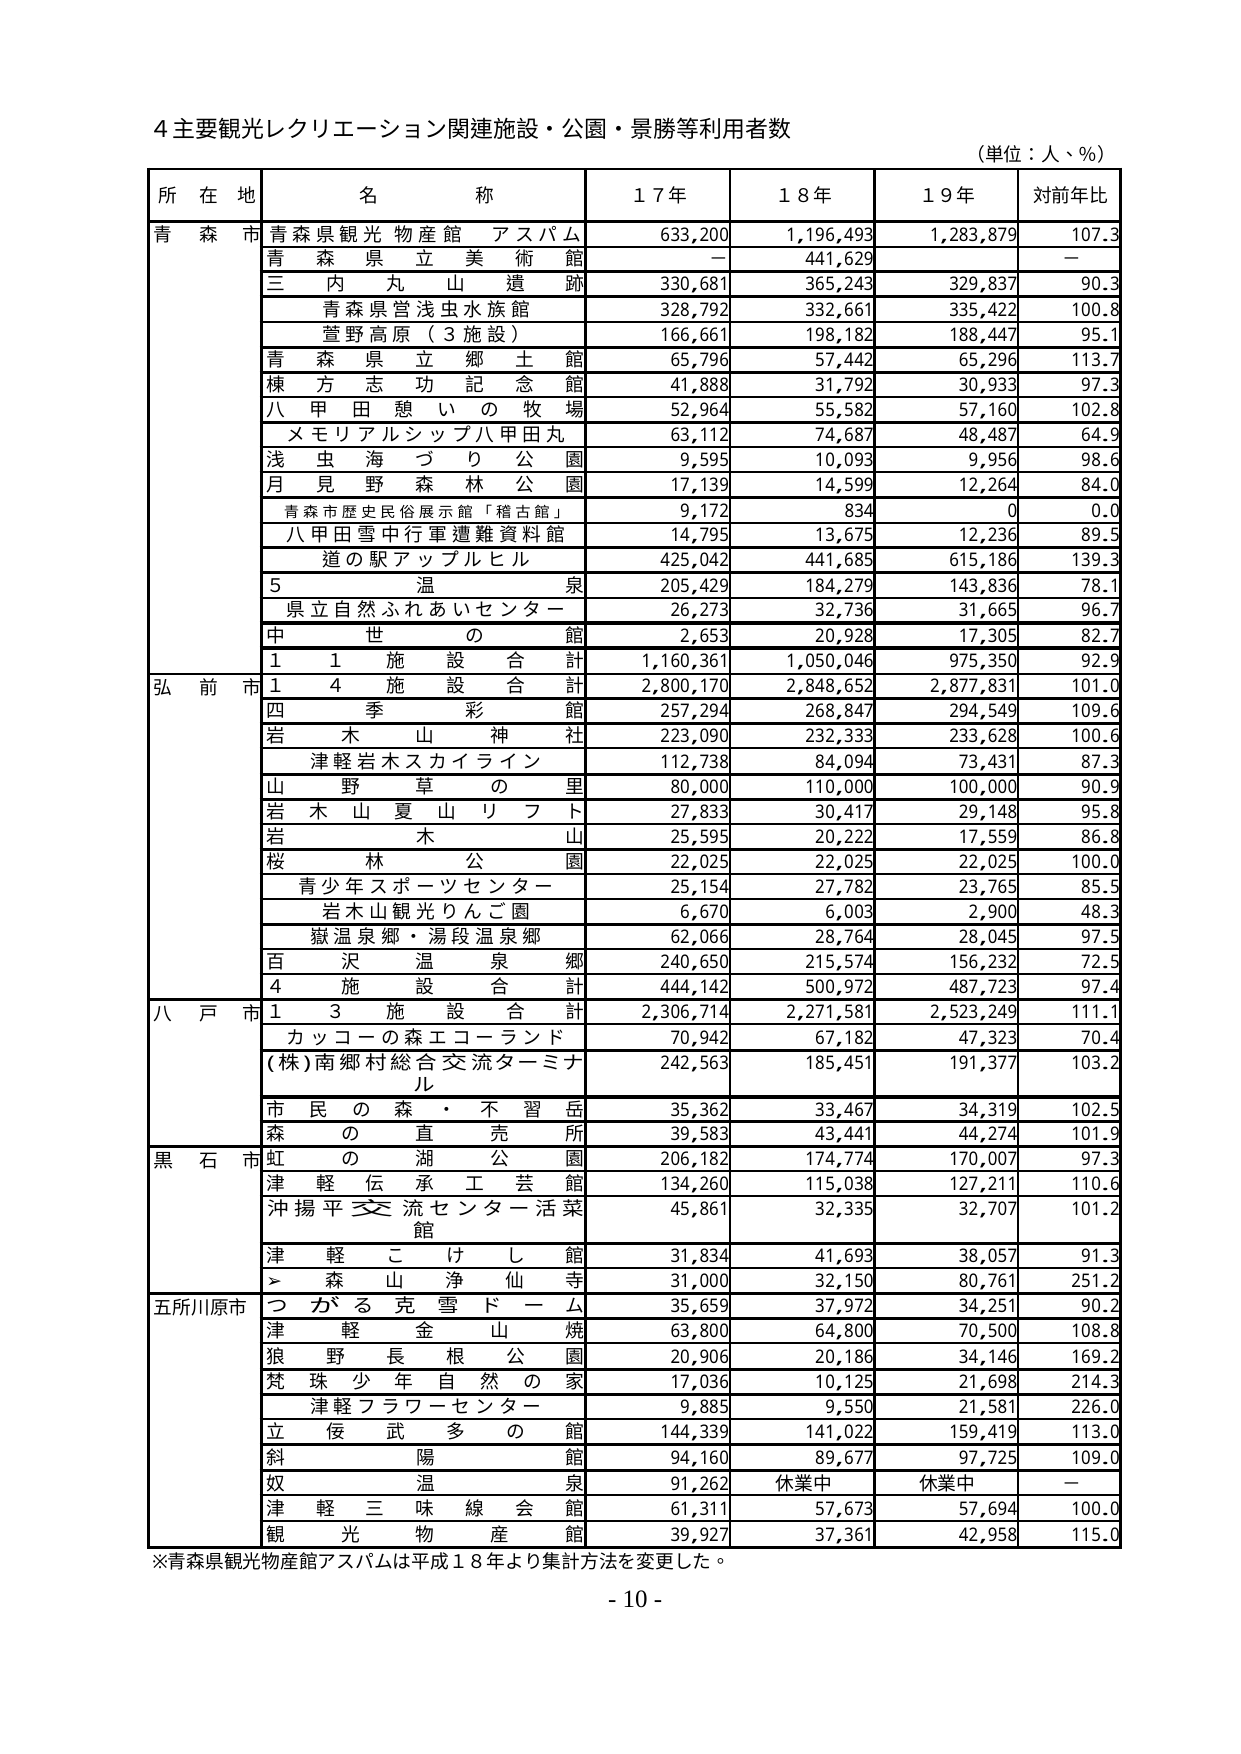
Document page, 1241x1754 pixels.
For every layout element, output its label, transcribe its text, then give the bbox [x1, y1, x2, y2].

table_cell 335,422 [876, 298, 1017, 321]
table_cell 35,362 [587, 1099, 729, 1120]
table_cell 100.0 [1019, 1496, 1119, 1520]
table_cell 184,279 [731, 574, 873, 597]
table_cell 47,323 [876, 1025, 1017, 1048]
table_cell 62,066 [587, 926, 729, 948]
table_cell 487,723 [876, 975, 1017, 998]
table_cell 33,467 [731, 1099, 873, 1120]
table_cell 0.0 [1019, 499, 1119, 522]
table_cell 森 の 直 売 所 [263, 1123, 584, 1145]
table_cell 328,792 [587, 298, 729, 321]
table_cell 2,653 [587, 625, 729, 646]
table_cell 狼 野 長 根 公 園 [263, 1344, 584, 1368]
table_cell 425,042 [587, 549, 729, 571]
table_cell 39,583 [587, 1123, 729, 1145]
table_cell 市 [225, 1148, 260, 1292]
table_cell 34,319 [876, 1099, 1017, 1120]
table_cell 青 少 年 ス ポ ー ツ セ ン タ ー [263, 875, 584, 898]
table_cell 39,927 [587, 1522, 729, 1546]
table_cell 70.4 [1019, 1025, 1119, 1048]
table_cell 17,559 [876, 825, 1017, 848]
table_cell 28,045 [876, 926, 1017, 948]
table_cell 岩 木 山 観 光 り ん ご 園 [263, 900, 584, 923]
text ※青森県観光物産館アスパムは平成１８年より集計方法を変更した。 [152, 1549, 1134, 1574]
table_cell 梵 珠 少 年 自 然 の 家 [263, 1371, 584, 1393]
table_cell 2,306,714 [587, 1001, 729, 1023]
table_cell ( 株) 南郷村総合交流ターミナル [263, 1052, 584, 1095]
table_cell 100.0 [1019, 851, 1119, 873]
table_cell 57,673 [731, 1496, 873, 1520]
table_cell 四 季 彩 館 [263, 700, 584, 722]
table_cell 32,335 [731, 1197, 873, 1242]
table_cell 74,687 [731, 424, 873, 446]
table_cell 斜 陽 館 [263, 1446, 584, 1469]
table_cell 92.9 [1019, 650, 1119, 672]
table_cell 115,038 [731, 1172, 873, 1195]
table_cell 31,665 [876, 599, 1017, 621]
table_cell 170,007 [876, 1148, 1017, 1170]
table_cell 67,182 [731, 1025, 873, 1048]
table_cell メ モ リ ア ル シ ッ プ 八 甲 田 丸 [263, 424, 584, 446]
table_cell 27,782 [731, 875, 873, 898]
table_cell 2,900 [876, 900, 1017, 923]
table_cell 岩 木 山 [263, 825, 584, 848]
table_cell 百 沢 温 泉 郷 [263, 950, 584, 973]
table_cell 102.5 [1019, 1099, 1119, 1120]
table_cell 112,738 [587, 749, 729, 772]
table_header １７年 [587, 170, 729, 219]
table_cell 10,125 [731, 1371, 873, 1393]
table_cell 35,659 [587, 1295, 729, 1317]
table_cell 141,022 [731, 1420, 873, 1443]
table_header 所 [150, 170, 186, 219]
table_cell 65,796 [587, 349, 729, 371]
table_cell 101.0 [1019, 675, 1119, 697]
table_cell 52,964 [587, 398, 729, 421]
table_cell 月 見 野 森 林 公 園 [263, 473, 584, 496]
table_cell 100.8 [1019, 298, 1119, 321]
table_cell 八 [150, 1001, 186, 1145]
table_header 対前年比 [1019, 170, 1119, 219]
table_cell 25,154 [587, 875, 729, 898]
table_cell 21,698 [876, 1371, 1017, 1393]
table_cell 72.5 [1019, 950, 1119, 973]
table_cell 27,833 [587, 801, 729, 822]
table_cell 615,186 [876, 549, 1017, 571]
table_header 地 [225, 170, 260, 219]
table_cell 110,000 [731, 776, 873, 797]
table_cell 73,431 [876, 749, 1017, 772]
table_header 在 [186, 170, 225, 219]
table_cell 28,764 [731, 926, 873, 948]
table_cell 石 [186, 1148, 225, 1292]
table_cell 0 [876, 499, 1017, 522]
table_cell 14,795 [587, 524, 729, 546]
table_cell 34,251 [876, 1295, 1017, 1317]
table_cell 浅 虫 海 づ り 公 園 [263, 448, 584, 471]
text （単位：人、％） [135, 141, 1116, 167]
table_cell 嶽 温 泉 郷 ・ 湯 段 温 泉 郷 [263, 926, 584, 948]
table_cell 55,582 [731, 398, 873, 421]
table_cell 20,928 [731, 625, 873, 646]
table_cell 206,182 [587, 1148, 729, 1170]
table_cell 64,800 [731, 1320, 873, 1342]
table_cell 市 [225, 1001, 260, 1145]
table_cell 9,885 [587, 1396, 729, 1418]
table_cell 500,972 [731, 975, 873, 998]
table_cell ４ 施 設 合 計 [263, 975, 584, 998]
table_cell 113.0 [1019, 1420, 1119, 1443]
table_cell １ １ 施 設 合 計 [263, 650, 584, 672]
table_cell 20,186 [731, 1344, 873, 1368]
table_cell 330,681 [587, 273, 729, 295]
table_cell 115.0 [1019, 1522, 1119, 1546]
table_cell 329,837 [876, 273, 1017, 295]
table_cell 八 甲 田 雪 中 行 軍 遭 難 資 料 館 [263, 524, 584, 546]
table_cell 48.3 [1019, 900, 1119, 923]
table_cell 9,595 [587, 448, 729, 471]
table_cell 津 軽 フ ラ ワ ー セ ン タ ー [263, 1396, 584, 1418]
table_cell 70,942 [587, 1025, 729, 1048]
table_cell 6,670 [587, 900, 729, 923]
table_cell 22,025 [876, 851, 1017, 873]
table_cell 9,550 [731, 1396, 873, 1418]
table_cell 黒 [150, 1148, 186, 1292]
table_cell 441,629 [731, 248, 873, 270]
table_cell 9,956 [876, 448, 1017, 471]
table_cell 休業中 [876, 1472, 1017, 1494]
table_cell 102.8 [1019, 398, 1119, 421]
table_cell 岩 木 山 神 社 [263, 725, 584, 747]
table_cell 109.6 [1019, 700, 1119, 722]
table_header 名 称 [263, 170, 584, 219]
table_cell 棟 方 志 功 記 念 館 [263, 374, 584, 396]
table_cell 津 軽 三 味 線 会 館 [263, 1496, 584, 1520]
table_cell 青 森 県 立 郷 土 館 [263, 349, 584, 371]
table_cell 63,800 [587, 1320, 729, 1342]
table_cell 85.5 [1019, 875, 1119, 898]
table_cell 80,000 [587, 776, 729, 797]
table_cell 95.1 [1019, 323, 1119, 346]
table_cell 前 [186, 675, 225, 998]
table_cell 100,000 [876, 776, 1017, 797]
table_cell カ ッ コ ー の 森 エ コ ー ラ ン ド [263, 1025, 584, 1048]
table_cell 441,685 [731, 549, 873, 571]
table_cell 98.6 [1019, 448, 1119, 471]
table_cell 奴 温 泉 [263, 1472, 584, 1494]
table_cell 156,232 [876, 950, 1017, 973]
table_cell 13,675 [731, 524, 873, 546]
table_cell 134,260 [587, 1172, 729, 1195]
table_cell 251.2 [1019, 1269, 1119, 1292]
table_cell 立 佞 武 多 の 館 [263, 1420, 584, 1443]
table_cell 41,888 [587, 374, 729, 396]
table_cell ５ 温 泉 [263, 574, 584, 597]
table_cell 道 の 駅 ア ッ プ ル ヒ ル [263, 549, 584, 571]
table_cell 21,581 [876, 1396, 1017, 1418]
table_cell 82.7 [1019, 625, 1119, 646]
table_cell 107.3 [1019, 223, 1119, 246]
table_cell 34,146 [876, 1344, 1017, 1368]
table_cell 233,628 [876, 725, 1017, 747]
table_cell 37,972 [731, 1295, 873, 1317]
table_cell 139.3 [1019, 549, 1119, 571]
table_cell 633,200 [587, 223, 729, 246]
table_cell 91,262 [587, 1472, 729, 1494]
table_cell つ が る 克 雪 ド ー ム [263, 1295, 584, 1317]
table_cell 6,003 [731, 900, 873, 923]
table_cell 25,595 [587, 825, 729, 848]
table_cell 1,283,879 [876, 223, 1017, 246]
table_cell 2,877,831 [876, 675, 1017, 697]
table_cell 57,694 [876, 1496, 1017, 1520]
table_cell 弘 [150, 675, 186, 998]
table_cell 津 軽 こ け し 館 [263, 1245, 584, 1267]
table_cell 215,574 [731, 950, 873, 973]
table_cell 127,211 [876, 1172, 1017, 1195]
table_cell 休業中 [731, 1472, 873, 1494]
table_cell 242,563 [587, 1052, 729, 1095]
table_cell 103.2 [1019, 1052, 1119, 1095]
table_cell 八 甲 田 憩 い の 牧 場 [263, 398, 584, 421]
table_cell 17,139 [587, 473, 729, 496]
table_cell 43,441 [731, 1123, 873, 1145]
table_cell － [1019, 1472, 1119, 1494]
table_cell 166,661 [587, 323, 729, 346]
table_cell 185,451 [731, 1052, 873, 1095]
table_cell 桜 林 公 園 [263, 851, 584, 873]
table_cell 64.9 [1019, 424, 1119, 446]
table_cell 205,429 [587, 574, 729, 597]
table_cell 90.2 [1019, 1295, 1119, 1317]
table_cell 岩 木 山 夏 山 リ フ ト [263, 801, 584, 822]
table_cell 169.2 [1019, 1344, 1119, 1368]
table_cell 365,243 [731, 273, 873, 295]
table_cell 萱 野 高 原 （ ３ 施 設 ） [263, 323, 584, 346]
table_cell 294,549 [876, 700, 1017, 722]
table_cell 津 軽 金 山 焼 [263, 1320, 584, 1342]
table_cell 12,236 [876, 524, 1017, 546]
table_cell 257,294 [587, 700, 729, 722]
table_cell 223,090 [587, 725, 729, 747]
table_cell 110.6 [1019, 1172, 1119, 1195]
table_cell 109.0 [1019, 1446, 1119, 1469]
table_cell 山 野 草 の 里 [263, 776, 584, 797]
table_cell 中 世 の 館 [263, 625, 584, 646]
table_cell 観 光 物 産 館 [263, 1522, 584, 1546]
table_cell 188,447 [876, 323, 1017, 346]
table_cell 2,848,652 [731, 675, 873, 697]
table_cell － [587, 248, 729, 270]
table_cell [876, 248, 1017, 270]
table_cell 975,350 [876, 650, 1017, 672]
table_cell 森 [186, 223, 225, 672]
table_cell 232,333 [731, 725, 873, 747]
table_cell 29,148 [876, 801, 1017, 822]
table_cell 青 [150, 223, 186, 672]
table_cell 32,736 [731, 599, 873, 621]
table_cell 89.5 [1019, 524, 1119, 546]
table_cell 青 森 市 歴 史 民 俗 展 示 館 「 稽 古 館 」 [263, 499, 584, 522]
table_header １８年 [731, 170, 873, 219]
table_cell 沖 揚 平 交 流 セ ン タ ー 活 菜館 [263, 1197, 584, 1242]
table_cell 61,311 [587, 1496, 729, 1520]
table_cell 332,661 [731, 298, 873, 321]
table_cell 57,442 [731, 349, 873, 371]
table_cell １ ４ 施 設 合 計 [263, 675, 584, 697]
table_cell 31,834 [587, 1245, 729, 1267]
table_cell 65,296 [876, 349, 1017, 371]
table_cell 14,599 [731, 473, 873, 496]
table_cell 240,650 [587, 950, 729, 973]
table_cell 30,933 [876, 374, 1017, 396]
table_cell 31,792 [731, 374, 873, 396]
table_header １９年 [876, 170, 1017, 219]
table_cell 2,271,581 [731, 1001, 873, 1023]
table_cell 78.1 [1019, 574, 1119, 597]
table_cell 2,523,249 [876, 1001, 1017, 1023]
table_cell 834 [731, 499, 873, 522]
table_cell 95.8 [1019, 801, 1119, 822]
table_cell 191,377 [876, 1052, 1017, 1095]
table_cell 113.7 [1019, 349, 1119, 371]
table_cell 23,765 [876, 875, 1017, 898]
table_cell 70,500 [876, 1320, 1017, 1342]
table_cell 22,025 [731, 851, 873, 873]
table_cell 三 内 丸 山 遺 跡 [263, 273, 584, 295]
table_cell 111.1 [1019, 1001, 1119, 1023]
table_cell 市 [225, 223, 260, 672]
table_cell 17,305 [876, 625, 1017, 646]
table_cell 五所川原市 [150, 1295, 260, 1546]
table_cell 86.8 [1019, 825, 1119, 848]
table_cell 津 軽 岩 木 ス カ イ ラ イ ン [263, 749, 584, 772]
text - 10 - [606, 1584, 664, 1613]
table_cell 32,150 [731, 1269, 873, 1292]
table_cell 1,050,046 [731, 650, 873, 672]
table_cell 1,196,493 [731, 223, 873, 246]
table_cell 444,142 [587, 975, 729, 998]
table_cell 84,094 [731, 749, 873, 772]
table_cell 44,274 [876, 1123, 1017, 1145]
table_cell 97.3 [1019, 374, 1119, 396]
table_cell 97.5 [1019, 926, 1119, 948]
table_cell 市 [225, 675, 260, 998]
table_cell 159,419 [876, 1420, 1017, 1443]
table_cell 2,800,170 [587, 675, 729, 697]
table_cell 80,761 [876, 1269, 1017, 1292]
table_cell 青 森 県 営 浅 虫 水 族 館 [263, 298, 584, 321]
table_cell 42,958 [876, 1522, 1017, 1546]
table_cell 89,677 [731, 1446, 873, 1469]
table_cell 森 山 浄 仙 寺 [263, 1269, 584, 1292]
table_cell 虹 の 湖 公 園 [263, 1148, 584, 1170]
table_cell 青 森 県 観 光 物 産 館 ア ス パ ム [263, 223, 584, 246]
table_cell 101.9 [1019, 1123, 1119, 1145]
table_cell 57,160 [876, 398, 1017, 421]
table_cell 戸 [186, 1001, 225, 1145]
table_cell 91.3 [1019, 1245, 1119, 1267]
table_cell 143,836 [876, 574, 1017, 597]
table_cell 214.3 [1019, 1371, 1119, 1393]
table_cell 101.2 [1019, 1197, 1119, 1242]
table_cell 市 民 の 森 ・ 不 習 岳 [263, 1099, 584, 1120]
table_cell 26,273 [587, 599, 729, 621]
table_cell 198,182 [731, 323, 873, 346]
table_cell 90.3 [1019, 273, 1119, 295]
table_cell 10,093 [731, 448, 873, 471]
table_cell 100.6 [1019, 725, 1119, 747]
table_cell 青 森 県 立 美 術 館 [263, 248, 584, 270]
table_cell 90.9 [1019, 776, 1119, 797]
table_cell 22,025 [587, 851, 729, 873]
table_cell 84.0 [1019, 473, 1119, 496]
table_cell 96.7 [1019, 599, 1119, 621]
table_cell 県 立 自 然 ふ れ あ い セ ン タ ー [263, 599, 584, 621]
table_cell 9,172 [587, 499, 729, 522]
table_cell － [1019, 248, 1119, 270]
table_cell 108.8 [1019, 1320, 1119, 1342]
table_cell １ ３ 施 設 合 計 [263, 1001, 584, 1023]
table_cell 津 軽 伝 承 工 芸 館 [263, 1172, 584, 1195]
table_cell 37,361 [731, 1522, 873, 1546]
table_cell 63,112 [587, 424, 729, 446]
table_cell 87.3 [1019, 749, 1119, 772]
table_cell 97.4 [1019, 975, 1119, 998]
table_cell 97,725 [876, 1446, 1017, 1469]
table_cell 94,160 [587, 1446, 729, 1469]
table_cell 41,693 [731, 1245, 873, 1267]
table_cell 268,847 [731, 700, 873, 722]
table_cell 30,417 [731, 801, 873, 822]
table_cell 97.3 [1019, 1148, 1119, 1170]
table_cell 12,264 [876, 473, 1017, 496]
table_cell 226.0 [1019, 1396, 1119, 1418]
table_cell 20,222 [731, 825, 873, 848]
table_cell 48,487 [876, 424, 1017, 446]
table_cell 45,861 [587, 1197, 729, 1242]
table_cell 31,000 [587, 1269, 729, 1292]
table_cell 17,036 [587, 1371, 729, 1393]
table_cell 144,339 [587, 1420, 729, 1443]
table_cell 20,906 [587, 1344, 729, 1368]
table_cell 174,774 [731, 1148, 873, 1170]
table_cell 32,707 [876, 1197, 1017, 1242]
table_cell 1,160,361 [587, 650, 729, 672]
table_cell 38,057 [876, 1245, 1017, 1267]
